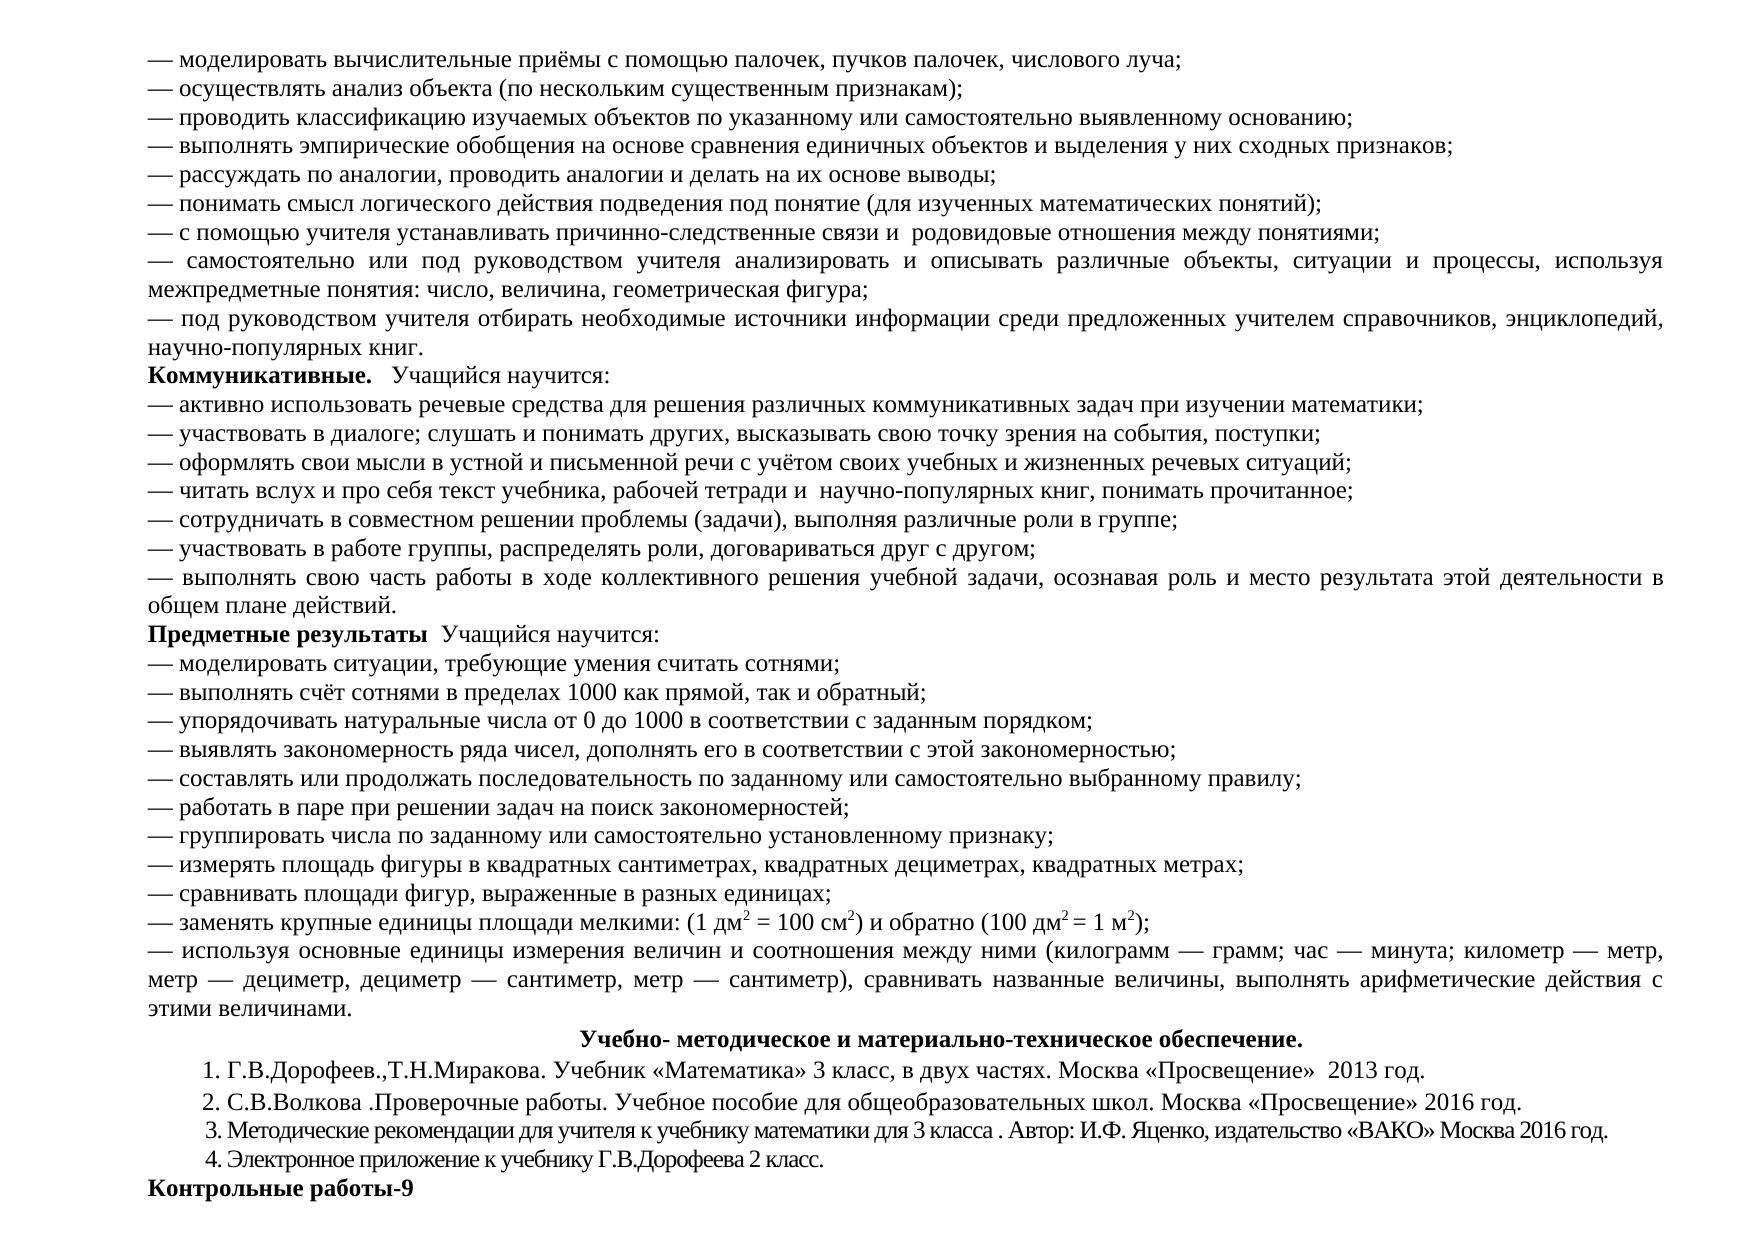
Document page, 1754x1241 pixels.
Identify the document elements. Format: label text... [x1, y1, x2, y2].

text — составлять или продолжать последовательность по заданному или самостоятельно выбранному правилу; [148, 763, 1665, 792]
text — под руководством учителя отбирать необходимые источники информации среди предложенных учителем справочников, энциклопедий, научно-популярных книг. [148, 303, 1665, 361]
text — сотрудничать в совместном решении проблемы (задачи), выполняя различные роли в группе; [148, 504, 1665, 533]
text — осуществлять анализ объекта (по нескольким существенным признакам); [148, 73, 1665, 102]
text — сравнивать площади фигур, выраженные в разных единицах; [148, 878, 1665, 907]
text — проводить классификацию изучаемых объектов по указанному или самостоятельно выявленному основанию; [148, 102, 1665, 131]
text — заменять крупные единицы площади мелкими: (1 дм2 = 100 см2) и обратно (100 дм2 = 1 м2); [148, 907, 1665, 936]
text — оформлять свои мысли в устной и письменной речи с учётом своих учебных и жизненных речевых ситуаций; [148, 447, 1665, 476]
text 1. Г.В.Дорофеев.,Т.Н.Миракова. Учебник «Математика» 3 класс, в двух частях. Москва «Просвещение» 2013 год. [159, 1056, 1663, 1084]
text Коммуникативные. Учащийся научится: [148, 361, 1665, 389]
text — с помощью учителя устанавливать причинно-следственные связи и родовидовые отношения между понятиями; [148, 217, 1665, 246]
text — моделировать вычислительные приёмы с помощью палочек, пучков палочек, числового луча; [148, 44, 1665, 73]
text — рассуждать по аналогии, проводить аналогии и делать на их основе выводы; [148, 159, 1665, 188]
text — группировать числа по заданному или самостоятельно установленному признаку; [148, 821, 1665, 849]
text 4. Электронное приложение к учебнику Г.В.Дорофеева 2 класс. [148, 1144, 1665, 1173]
text — выявлять закономерность ряда чисел, дополнять его в соответствии с этой закономерностью; [148, 734, 1665, 763]
text — участвовать в диалоге; слушать и понимать других, высказывать свою точку зрения на события, поступки; [148, 418, 1665, 447]
text 2. С.В.Волкова .Проверочные работы. Учебное пособие для общеобразовательных школ. Москва «Просвещение» 2016 год. [159, 1087, 1663, 1116]
text — работать в паре при решении задач на поиск закономерностей; [148, 792, 1665, 821]
text — самостоятельно или под руководством учителя анализировать и описывать различные объекты, ситуации и процессы, используя межпредметные понятия: число, величина, геометрическая фигура; [148, 246, 1665, 303]
text — понимать смысл логического действия подведения под понятие (для изученных математических понятий); [148, 188, 1665, 217]
text 3. Методические рекомендации для учителя к учебнику математики для 3 класса . Автор: И.Ф. Яценко, издательство «ВАКО» Москва 2016 год. [148, 1116, 1665, 1144]
text — выполнять счёт сотнями в пределах 1000 как прямой, так и обратный; [148, 677, 1665, 706]
text Учебно- методическое и материально-техническое обеспечение. [148, 1024, 1663, 1053]
text — выполнять эмпирические обобщения на основе сравнения единичных объектов и выделения у них сходных признаков; [148, 131, 1665, 159]
text — читать вслух и про себя текст учебника, рабочей тетради и научно-популярных книг, понимать прочитанное; [148, 476, 1665, 504]
text Контрольные работы-9 [148, 1173, 1665, 1202]
text — измерять площадь фигуры в квадратных сантиметрах, квадратных дециметрах, квадратных метрах; [148, 849, 1665, 878]
text Предметные результаты Учащийся научится: [148, 619, 1665, 648]
text — участвовать в работе группы, распределять роли, договариваться друг с другом; [148, 533, 1665, 562]
text — активно использовать речевые средства для решения различных коммуникативных задач при изучении математики; [148, 389, 1665, 418]
text — используя основные единицы измерения величин и соотношения между ними (килограмм — грамм; час — минута; километр — метр, метр — дециметр, дециметр — сантиметр, метр — сантиметр), сравнивать названные величины, выполнять арифметические действия с этими величинами. [148, 936, 1665, 1022]
text — моделировать ситуации, требующие умения считать сотнями; [148, 648, 1665, 677]
text — выполнять свою часть работы в ходе коллективного решения учебной задачи, осознавая роль и место результата этой деятельности в общем плане действий. [148, 562, 1665, 619]
text — упорядочивать натуральные числа от 0 до 1000 в соответствии с заданным порядком; [148, 706, 1665, 734]
